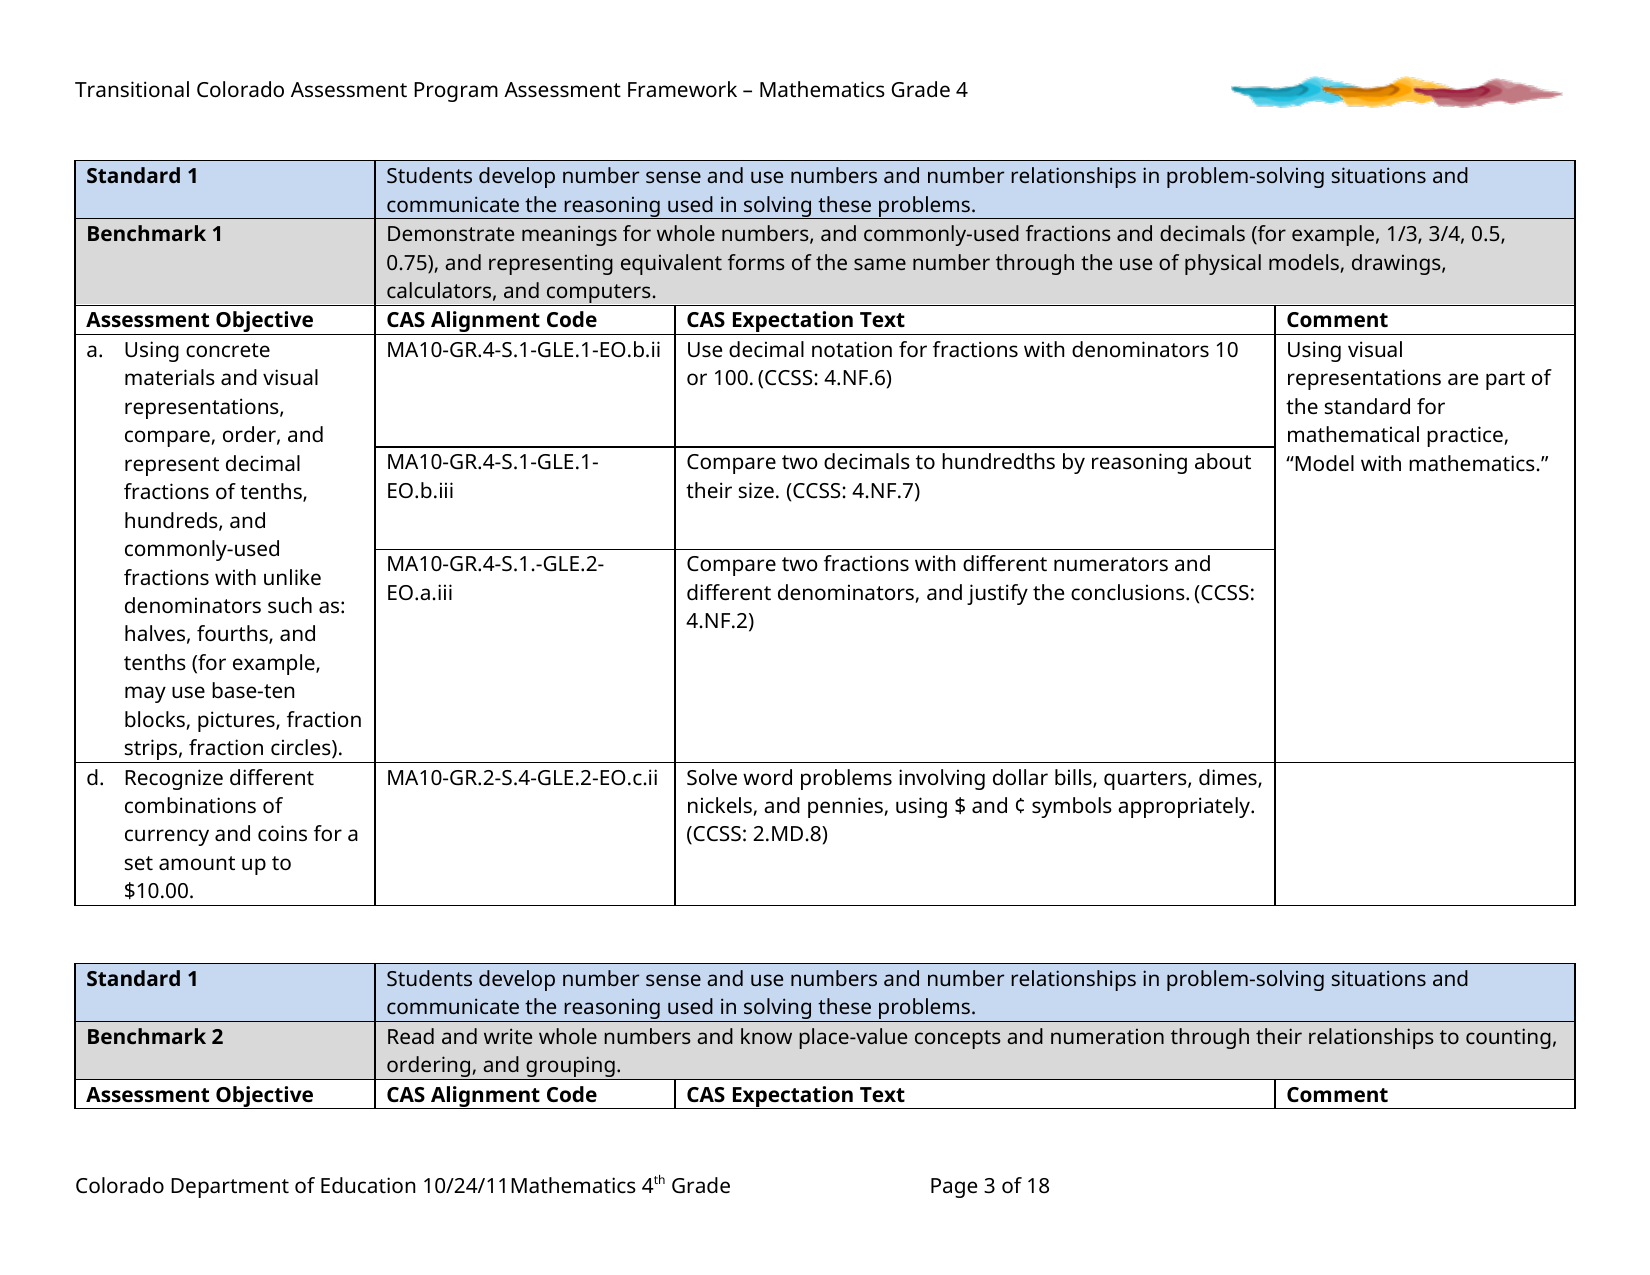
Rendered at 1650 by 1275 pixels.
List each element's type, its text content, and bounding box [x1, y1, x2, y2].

table_cell Compare two decimals to hundredths by reasoning about their size. (CCSS: 4.NF.7) [676, 448, 1274, 548]
table_cell Solve word problems involving dollar bills, quarters, dimes, nickels, and pennies, using $ and ¢ symbols appropriately.(CCSS: 2.MD.8) [676, 763, 1274, 905]
table_cell Assessment Objective [76, 1080, 374, 1108]
table_cell Demonstrate meanings for whole numbers, and commonly-used fractions and decimals (for example, 1/3, 3/4, 0.5, 0.75), and representing equivalent forms of the same number through the use of physical models, drawings, calculators, and computers. [376, 219, 1574, 304]
table_cell Using concrete materials and visual representations, compare, order, and represent decimal fractions of tenths, hundreds, and commonly-used fractions with unlike denominators such as: halves, fourths, and tenths (for example, may use base-ten blocks, pictures, fraction strips, fraction circles). [76, 335, 374, 762]
table_cell Read and write whole numbers and know place-value concepts and numeration through their relationships to counting, ordering, and grouping. [376, 1022, 1574, 1079]
table_cell [1276, 763, 1574, 905]
table_cell MA10-GR.4-S.1.-GLE.2-EO.a.iii [376, 550, 674, 762]
table_cell Comment [1276, 306, 1574, 334]
table_cell CAS Expectation Text [676, 1080, 1274, 1108]
table_cell Using visual representations are part of the standard for mathematical practice, “Model with mathematics.” [1276, 335, 1574, 762]
table_cell Benchmark 1 [76, 219, 374, 304]
table_cell MA10-GR.2-S.4-GLE.2-EO.c.ii [376, 763, 674, 905]
table_cell Comment [1276, 1080, 1574, 1108]
table_cell Assessment Objective [76, 306, 374, 334]
table_cell Compare two fractions with different numerators and different denominators, and justify the conclusions. (CCSS: 4.NF.2) [676, 550, 1274, 762]
table_header Standard 1 [76, 161, 374, 218]
table_cell CAS Expectation Text [676, 306, 1274, 334]
table_cell CAS Alignment Code [376, 306, 674, 334]
table_cell CAS Alignment Code [376, 1080, 674, 1108]
table_cell MA10-GR.4-S.1-GLE.1-EO.b.iii [376, 448, 674, 548]
table_cell Recognize different combinations of currency and coins for a set amount up to $10.00. [76, 763, 374, 905]
table_cell Use decimal notation for fractions with denominators 10 or 100. (CCSS: 4.NF.6) [676, 335, 1274, 446]
table_header Standard 1 [76, 964, 374, 1021]
table_cell Benchmark 2 [76, 1022, 374, 1079]
table_cell MA10-GR.4-S.1-GLE.1-EO.b.ii [376, 335, 674, 446]
